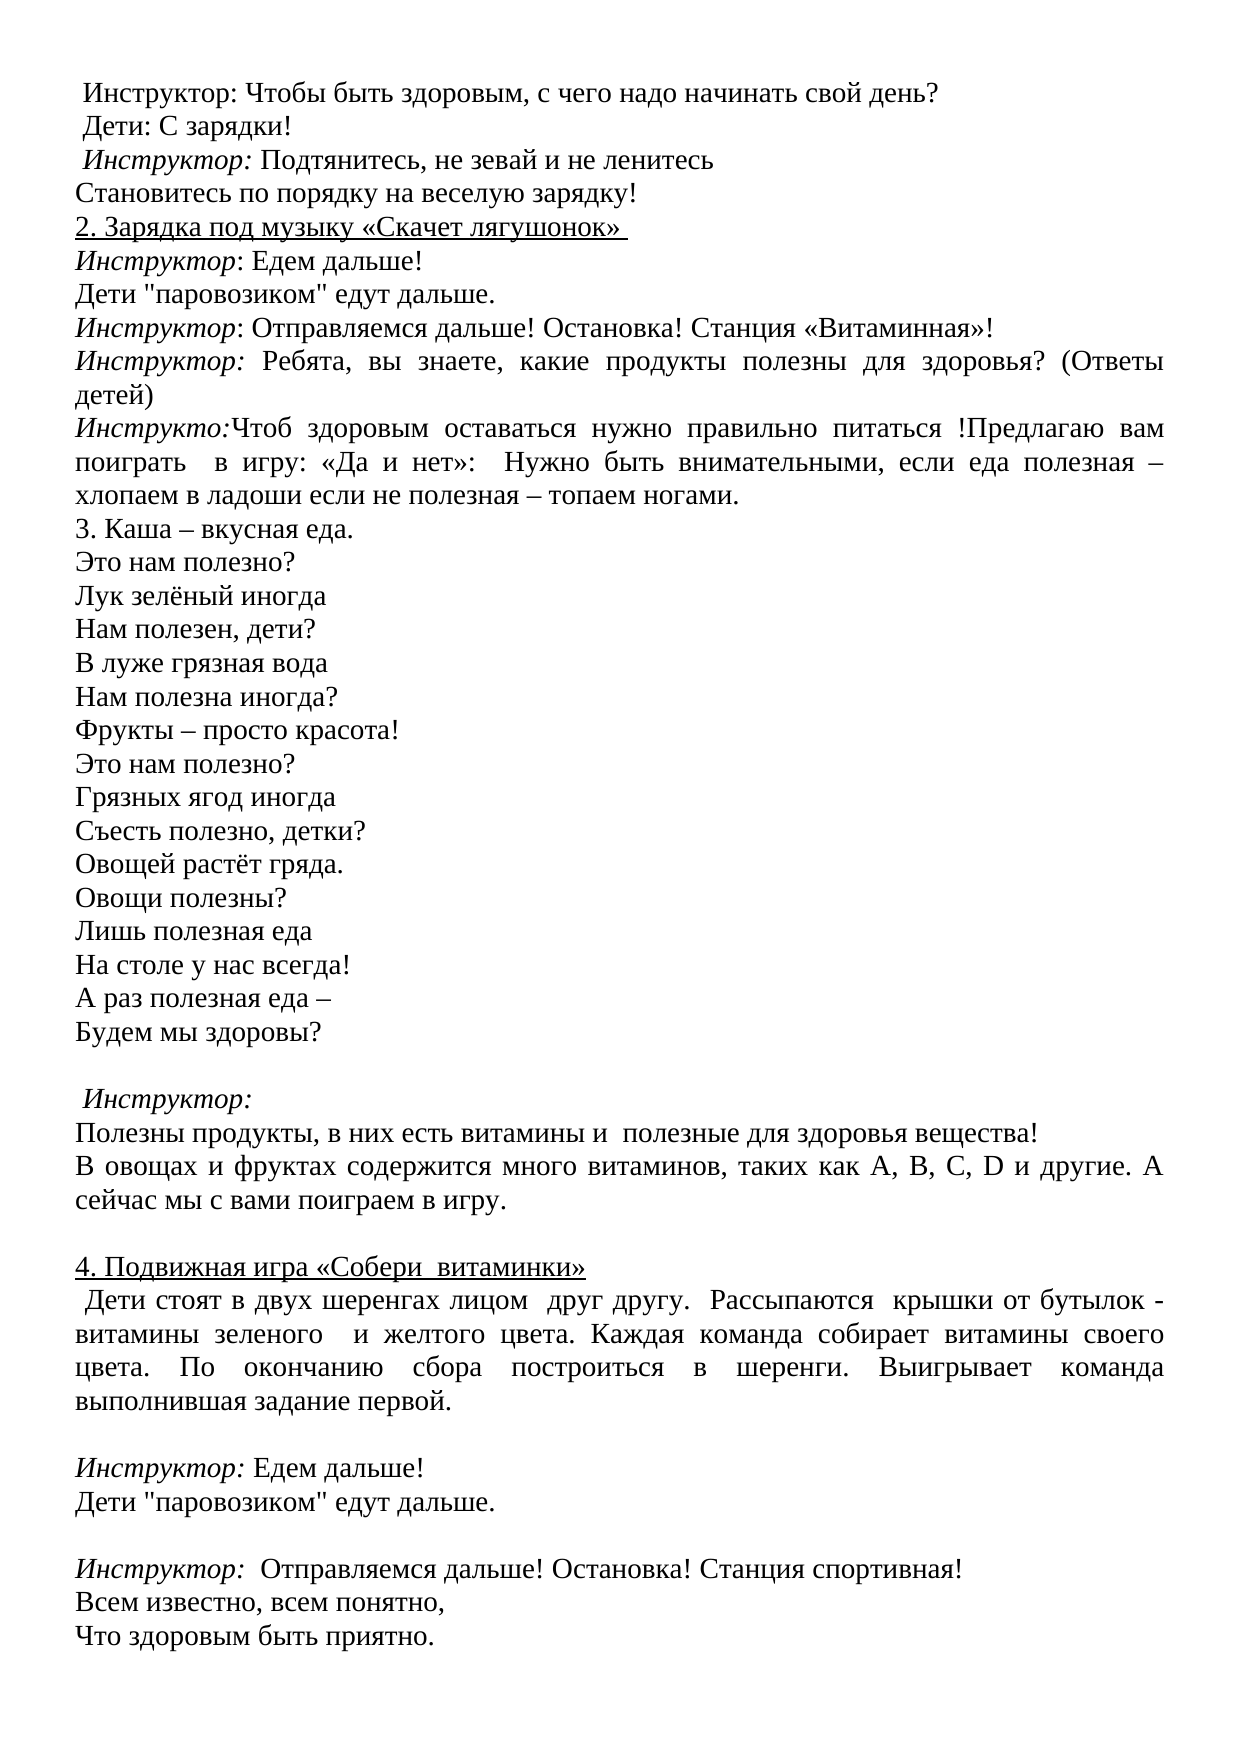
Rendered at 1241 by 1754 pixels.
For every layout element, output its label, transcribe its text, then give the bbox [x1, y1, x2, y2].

text Инструктор: Подтянитесь, не зевай и не ленитесь [75, 142, 1165, 176]
text В овощах и фруктах содержится много витаминов, таких как А, B, С, D и другие. А сейчас мы с вами поиграем в игру. [75, 1148, 1165, 1215]
text Инструктор: Отправляемся дальше! Остановка! Станция спортивная! [75, 1551, 1165, 1584]
text Овощей растёт гряда. [75, 846, 1165, 880]
text Инструктор: Едем дальше! [75, 243, 1165, 276]
text Инструктор: Едем дальше! [75, 1450, 1165, 1484]
text Это нам полезно? [75, 544, 1165, 578]
text Инструктор: Ребята, вы знаете, какие продукты полезны для здоровья? (Ответы детей) [75, 343, 1165, 410]
text А раз полезная еда – [75, 981, 1165, 1014]
text Инструктор: Отправляемся дальше! Остановка! Станция «Витаминная»! [75, 310, 1165, 343]
text Дети "паровозиком" едут дальше. [75, 1484, 1165, 1517]
text Инструктор: Чтобы быть здоровым, с чего надо начинать свой день? [75, 75, 1165, 108]
text Овощи полезны? [75, 880, 1165, 913]
text Нам полезна иногда? [75, 679, 1165, 712]
text Лук зелёный иногда [75, 578, 1165, 612]
text Дети "паровозиком" едут дальше. [75, 276, 1165, 310]
text Полезны продукты, в них есть витамины и полезные для здоровья вещества! [75, 1115, 1165, 1148]
text Фрукты – просто красота! [75, 712, 1165, 746]
text Становитесь по порядку на веселую зарядку! [75, 176, 1165, 209]
text Дети: С зарядки! [75, 108, 1165, 142]
text Что здоровым быть приятно. [75, 1618, 1165, 1651]
text Инструктор: [75, 1081, 1165, 1115]
text Грязных ягод иногда [75, 779, 1165, 813]
text Лишь полезная еда [75, 913, 1165, 947]
text 4. Подвижная игра «Собери витаминки» [75, 1249, 1165, 1282]
text 3. Каша – вкусная еда. [75, 511, 1165, 544]
text Это нам полезно? [75, 746, 1165, 779]
text На столе у нас всегда! [75, 947, 1165, 981]
text Инструкто:Чтоб здоровым оставаться нужно правильно питаться !Предлагаю вам поиграть в игру: «Да и нет»: Нужно быть внимательными, если еда полезная – хлопаем в ладоши если не полезная – топаем ногами. [75, 410, 1165, 511]
text Съесть полезно, детки? [75, 813, 1165, 846]
text Дети стоят в двух шеренгах лицом друг другу. Рассыпаются крышки от бутылок -витамины зеленого и желтого цвета. Каждая команда собирает витамины своего цвета. По окончанию сбора построиться в шеренги. Выигрывает команда выполнившая задание первой. [75, 1282, 1165, 1417]
text Всем известно, всем понятно, [75, 1584, 1165, 1618]
text 2. Зарядка под музыку «Скачет лягушонок» [75, 209, 1165, 243]
text В луже грязная вода [75, 645, 1165, 679]
text Нам полезен, дети? [75, 612, 1165, 645]
text Будем мы здоровы? [75, 1014, 1165, 1048]
